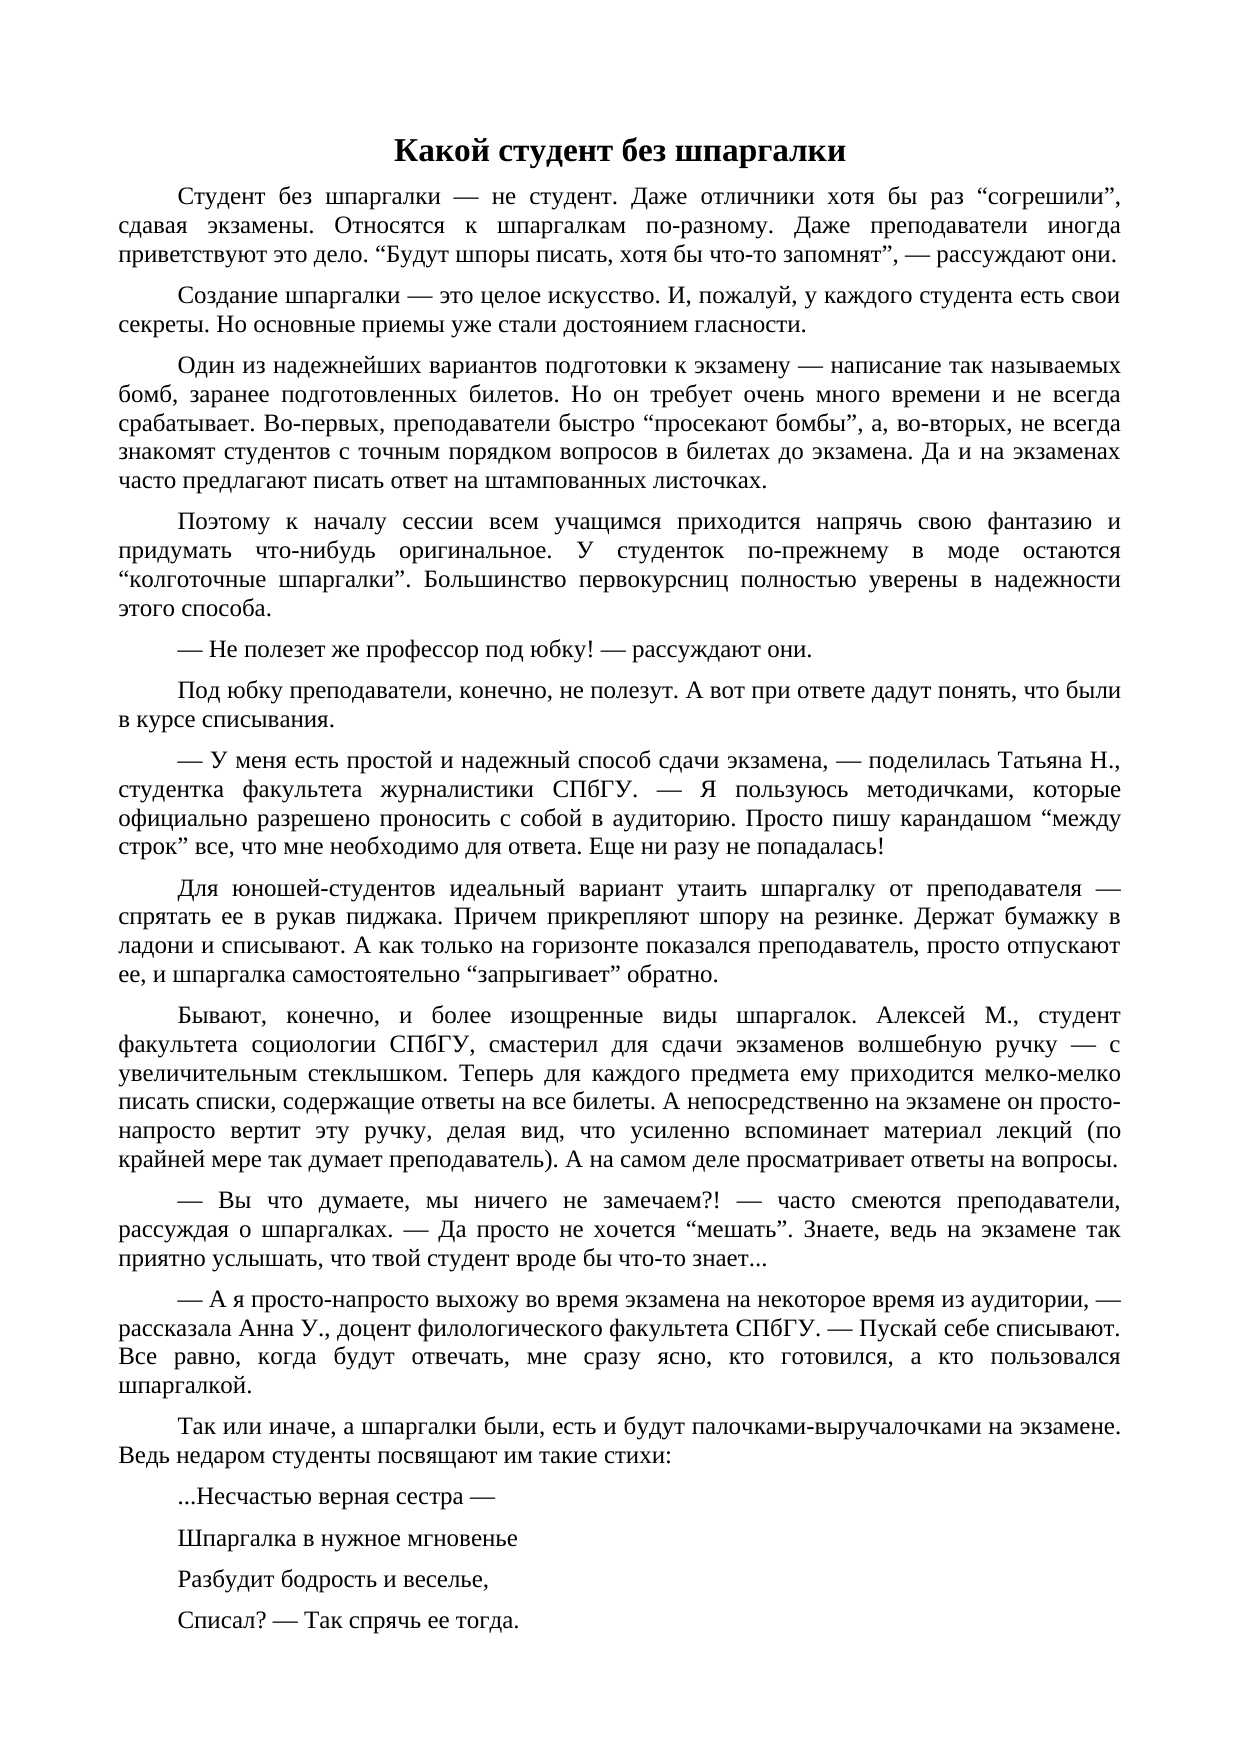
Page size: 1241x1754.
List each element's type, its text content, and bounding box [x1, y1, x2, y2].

text ...Несчастью верная сестра — [118, 1481, 1122, 1510]
text Под юбку преподаватели, конечно, не полезут. А вот при ответе дадут понять, что были в курсе списывания. [118, 675, 1122, 733]
text — А я просто-напросто выхожу во время экзамена на некоторое время из аудитории, — рассказала Анна У., доцент филологического факультета СПбГУ. — Пускай себе списывают. Все равно, когда будут отвечать, мне сразу ясно, кто готовился, а кто пользовался шпаргалкой. [118, 1284, 1122, 1399]
text Создание шпаргалки — это целое искусство. И, пожалуй, у каждого студента есть свои секреты. Но основные приемы уже стали достоянием гласности. [118, 280, 1122, 338]
text Какой студент без шпаргалки [118, 131, 1122, 169]
text Так или иначе, а шпаргалки были, есть и будут палочками-выручалочками на экзамене. Ведь недаром студенты посвящают им такие стихи: [118, 1411, 1122, 1469]
text — Вы что думаете, мы ничего не замечаем?! — часто смеются преподаватели, рассуждая о шпаргалках. — Да просто не хочется “мешать”. Знаете, ведь на экзамене так приятно услышать, что твой студент вроде бы что-то знает... [118, 1185, 1122, 1271]
text Для юношей-студентов идеальный вариант утаить шпаргалку от преподавателя — спрятать ее в рукав пиджака. Причем прикрепляют шпору на резинке. Держат бумажку в ладони и списывают. А как только на горизонте показался преподаватель, просто отпускают ее, и шпаргалка самостоятельно “запрыгивает” обратно. [118, 873, 1122, 988]
text — Не полезет же профессор под юбку! — рассуждают они. [118, 634, 1122, 663]
text Студент без шпаргалки — не студент. Даже отличники хотя бы раз “согрешили”, сдавая экзамены. Относятся к шпаргалкам по-разному. Даже преподаватели иногда приветствуют это дело. “Будут шпоры писать, хотя бы что-то запомнят”, — рассуждают они. [118, 181, 1122, 268]
text Один из надежнейших вариантов подготовки к экзамену — написание так называемых бомб, заранее подготовленных билетов. Но он требует очень много времени и не всегда срабатывает. Во-первых, преподаватели быстро “просекают бомбы”, а, во-вторых, не всегда знакомят студентов с точным порядком вопросов в билетах до экзамена. Да и на экзаменах часто предлагают писать ответ на штампованных листочках. [118, 350, 1122, 494]
text Бывают, конечно, и более изощренные виды шпаргалок. Алексей М., студент факультета социологии СПбГУ, смастерил для сдачи экзаменов волшебную ручку — с увеличительным стеклышком. Теперь для каждого предмета ему приходится мелко-мелко писать списки, содержащие ответы на все билеты. А непосредственно на экзамене он просто-напросто вертит эту ручку, делая вид, что усиленно вспоминает материал лекций (по крайней мере так думает преподаватель). А на самом деле просматривает ответы на вопросы. [118, 1000, 1122, 1173]
text — У меня есть простой и надежный способ сдачи экзамена, — поделилась Татьяна Н., студентка факультета журналистики СПбГУ. — Я пользуюсь методичками, которые официально разрешено проносить с собой в аудиторию. Просто пишу карандашом “между строк” все, что мне необходимо для ответа. Еще ни разу не попадалась! [118, 745, 1122, 860]
text Поэтому к началу сессии всем учащимся приходится напрячь свою фантазию и придумать что-нибудь оригинальное. У студенток по-прежнему в моде остаются “колготочные шпаргалки”. Большинство первокурсниц полностью уверены в надежности этого способа. [118, 506, 1122, 621]
text Списал? — Так спрячь ее тогда. [118, 1605, 1122, 1634]
text Разбудит бодрость и веселье, [118, 1564, 1122, 1593]
text Шпаргалка в нужное мгновенье [118, 1523, 1122, 1551]
